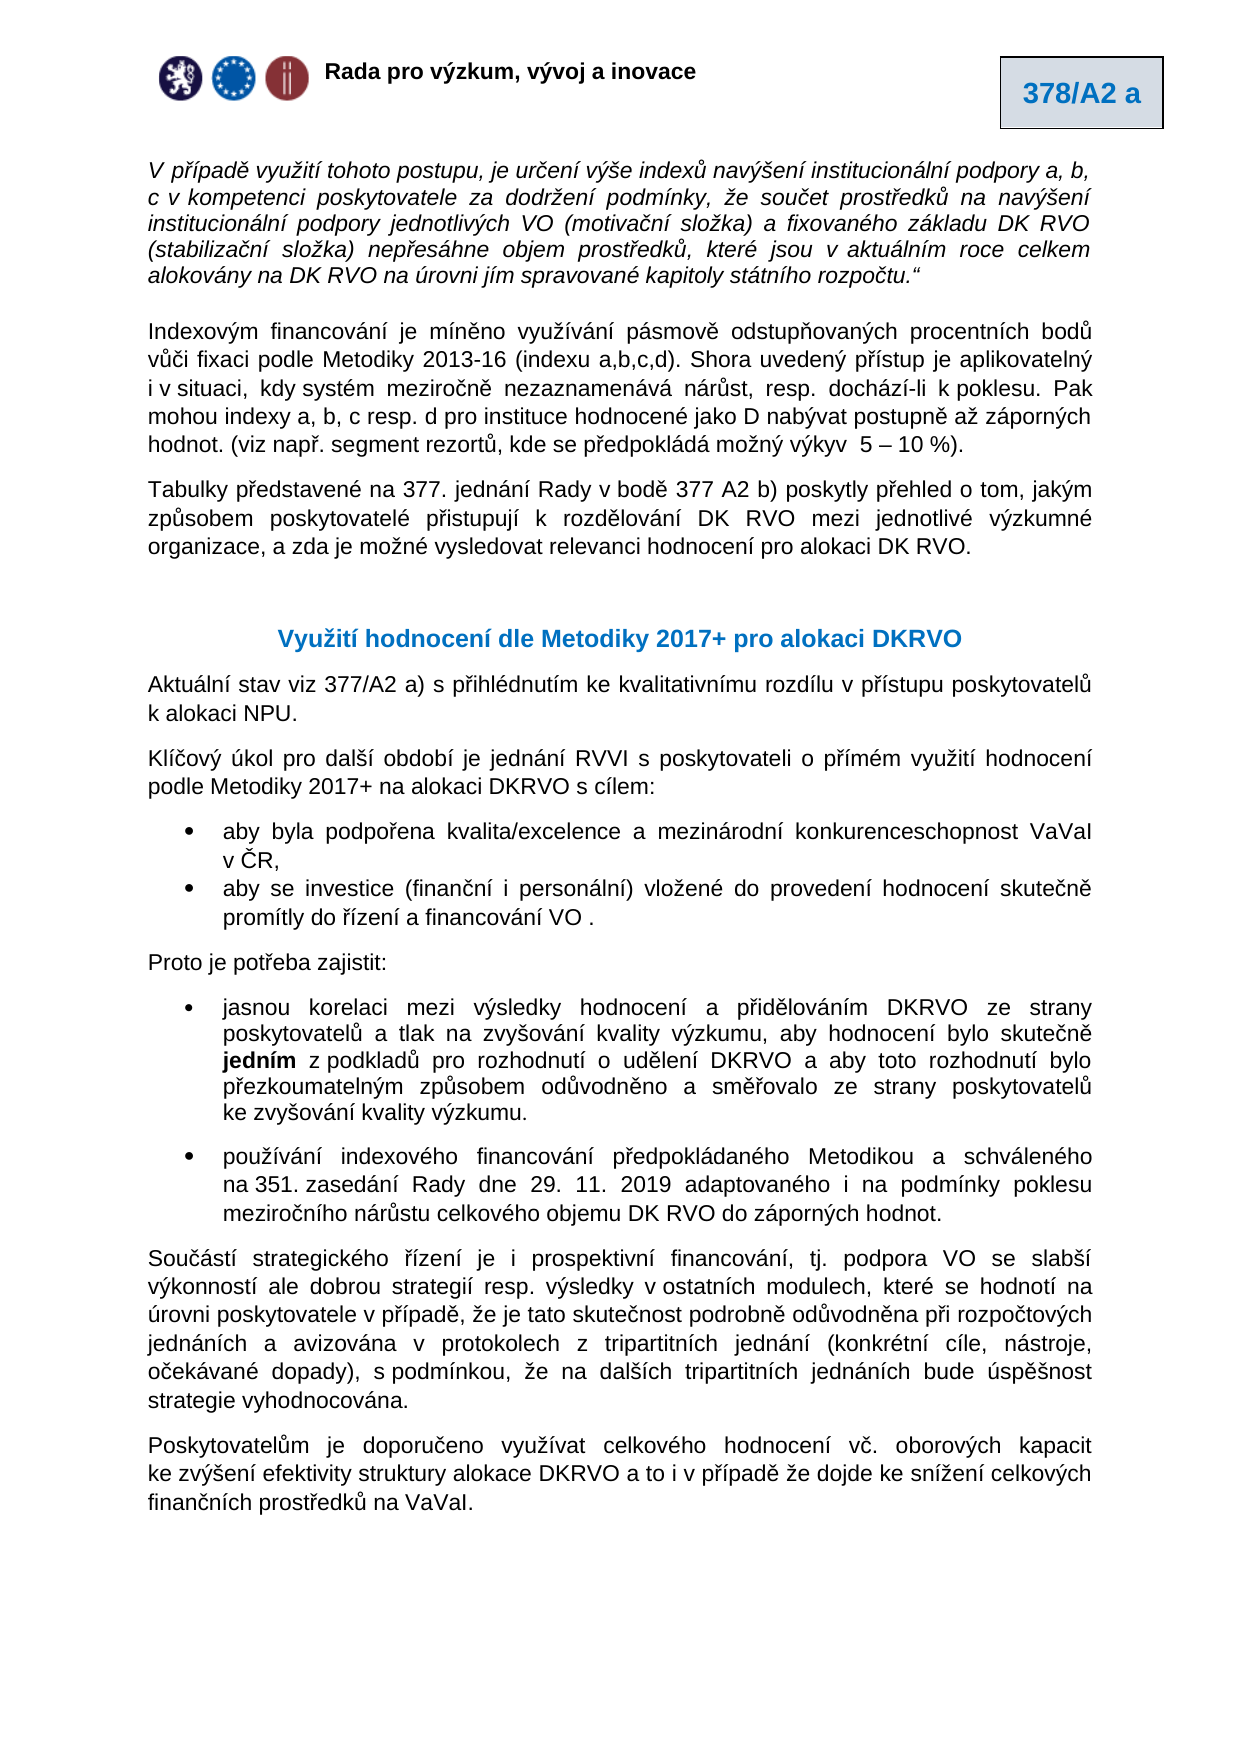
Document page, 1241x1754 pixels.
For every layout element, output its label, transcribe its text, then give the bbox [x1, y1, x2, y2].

list aby byla podpořena kvalita/excelence a mezinárodní konkurenceschopnost VaVaI v ČR, [185, 818, 1093, 873]
text Poskytovatelům je doporučeno využívat celkového hodnocení vč. oborových kapacit ke zvýšení efektivity struktury alokace DKRVO a to i v případě že dojde ke snížení celkových finančních prostředků na VaVaI. [148, 1432, 1093, 1515]
list aby se investice (finanční i personální) vložené do provedení hodnocení skutečně promítly do řízení a financování VO . [185, 875, 1093, 930]
list jasnou korelaci mezi výsledky hodnocení a přidělováním DKRVO ze strany poskytovatelů a tlak na zvyšování kvality výzkumu, aby hodnocení bylo skutečně jedním z podkladů pro rozhodnutí o udělení DKRVO a aby toto rozhodnutí bylo přezkoumatelným způsobem odůvodněno a směřovalo ze strany poskytovatelů ke zvyšování kvality výzkumu. [185, 994, 1093, 1126]
text Součástí strategického řízení je i prospektivní financování, tj. podpora VO se slabší výkonností ale dobrou strategií resp. výsledky v ostatních modulech, které se hodnotí na úrovni poskytovatele v případě, že je tato skutečnost podrobně odůvodněna při rozpočtových jednáních a avizována v protokolech z tripartitních jednání (konkrétní cíle, nástroje, očekávané dopady), s podmínkou, že na dalších tripartitních jednáních bude úspěšnost strategie vyhodnocována. [148, 1244, 1093, 1413]
text Tabulky představené na 377. jednání Rady v bodě 377 A2 b) poskytly přehled o tom, jakým způsobem poskytovatelé přistupují k rozdělování DK RVO mezi jednotlivé výzkumné organizace, a zda je možné vysledovat relevanci hodnocení pro alokaci DK RVO. [148, 476, 1093, 560]
list používání indexového financování předpokládaného Metodikou a schváleného na 351. zasedání Rady dne 29. 11. 2019 adaptovaného i na podmínky poklesu meziročního nárůstu celkového objemu DK RVO do záporných hodnot. [185, 1143, 1093, 1226]
text Proto je potřeba zajistit: [148, 949, 1093, 975]
text Využití hodnocení dle Metodiky 2017+ pro alokaci DKRVO [148, 623, 1093, 652]
text Indexovým financování je míněno využívání pásmově odstupňovaných procentních bodů vůči fixaci podle Metodiky 2013-16 (indexu a,b,c,d). Shora uvedený přístup je aplikovatelný i v situaci, kdy systém meziročně nezaznamenává nárůst, resp. dochází-li k poklesu. Pak mohou indexy a, b, c resp. d pro instituce hodnocené jako D nabývat postupně až záporných hodnot. (viz např. segment rezortů, kde se předpokládá možný výkyv 5 – 10 %). [148, 318, 1093, 458]
picture [158, 56, 309, 102]
text V případě využití tohoto postupu, je určení výše indexů navýšení institucionální podpory a, b, c v kompetenci poskytovatele za dodržení podmínky, že součet prostředků na navýšení institucionální podpory jednotlivých VO (motivační složka) a fixovaného základu DK RVO (stabilizační složka) nepřesáhne objem prostředků, které jsou v aktuálním roce celkem alokovány na DK RVO na úrovni jím spravované kapitoly státního rozpočtu.“ [148, 157, 1093, 289]
text Aktuální stav viz 377/A2 a) s přihlédnutím ke kvalitativnímu rozdílu v přístupu poskytovatelů k alokaci NPU. [148, 671, 1093, 726]
text Klíčový úkol pro další období je jednání RVVI s poskytovateli o přímém využití hodnocení podle Metodiky 2017+ na alokaci DKRVO s cílem: [148, 745, 1093, 799]
